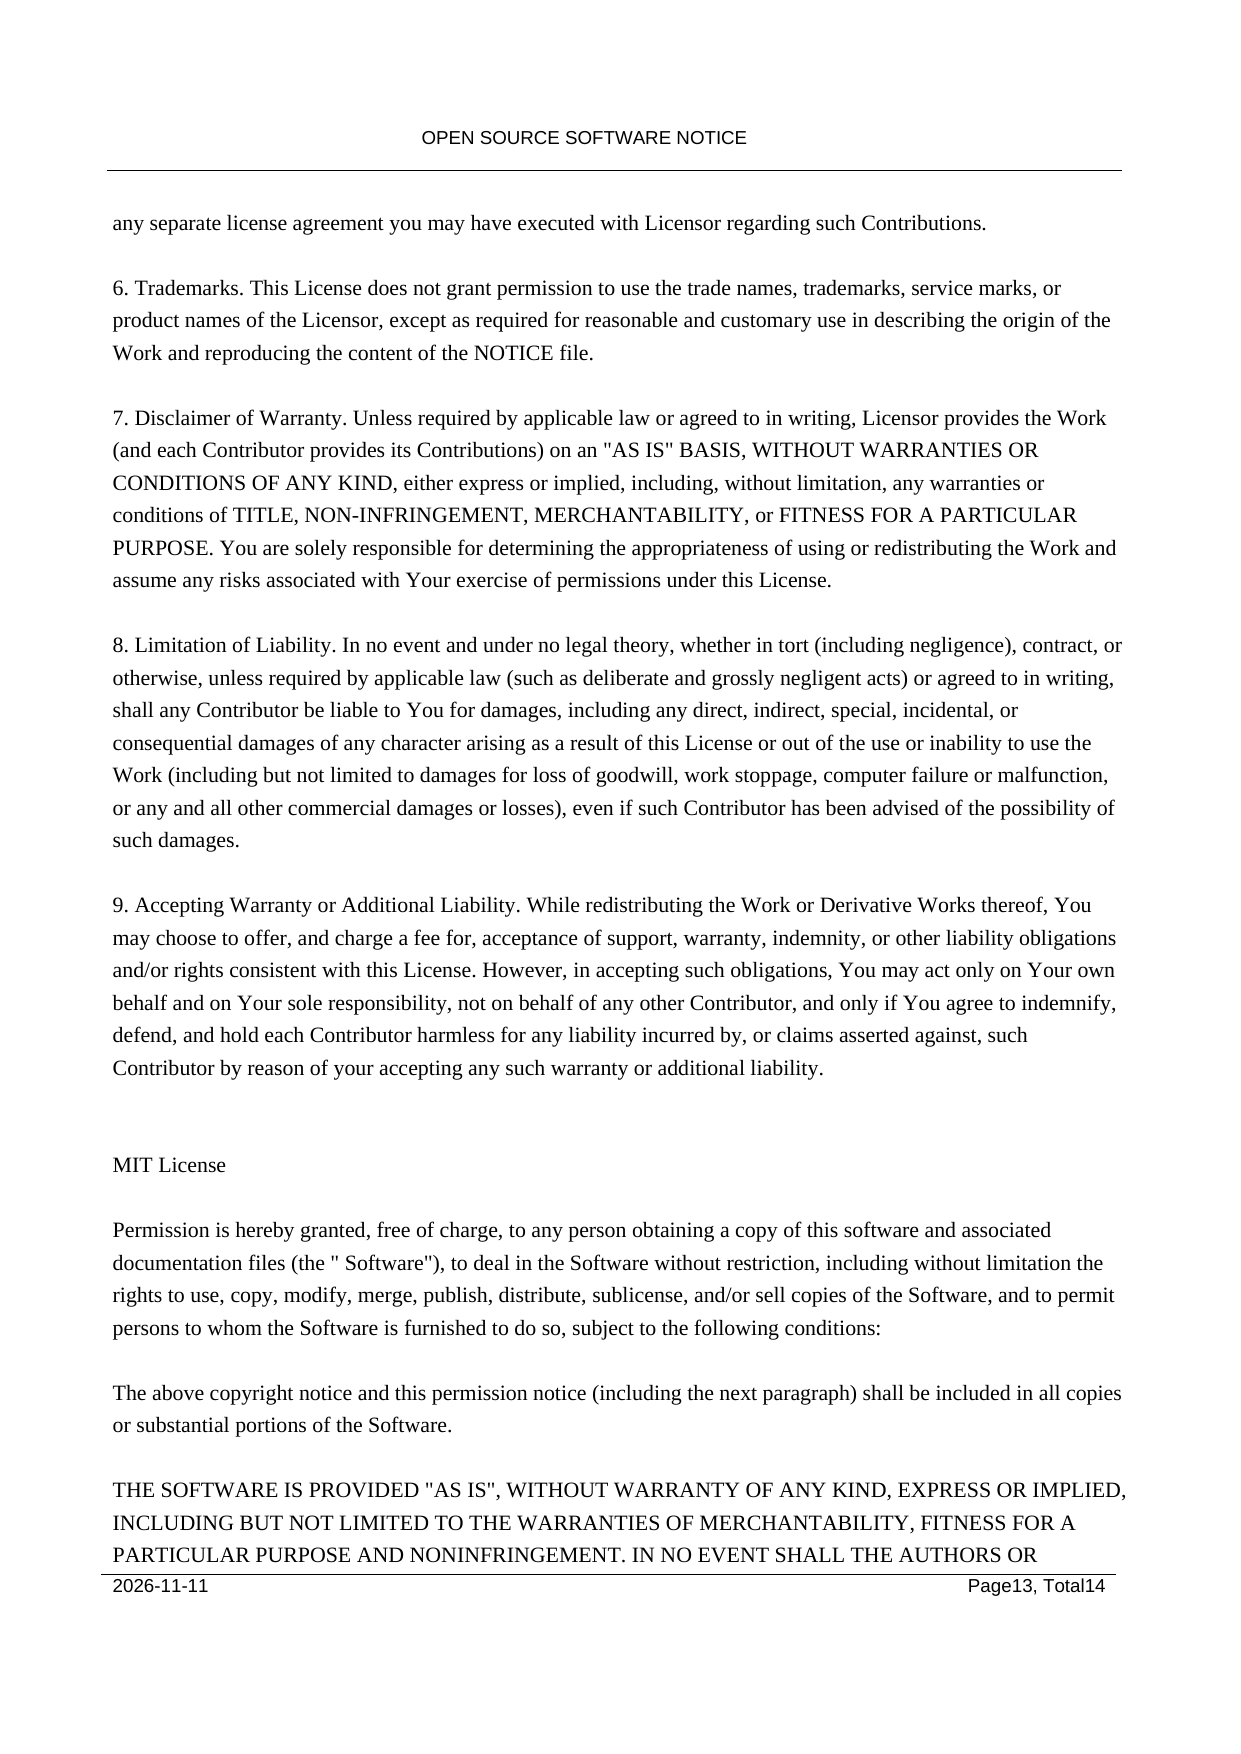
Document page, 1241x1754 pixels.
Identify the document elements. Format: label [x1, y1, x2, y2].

text [112, 206, 1128, 1571]
